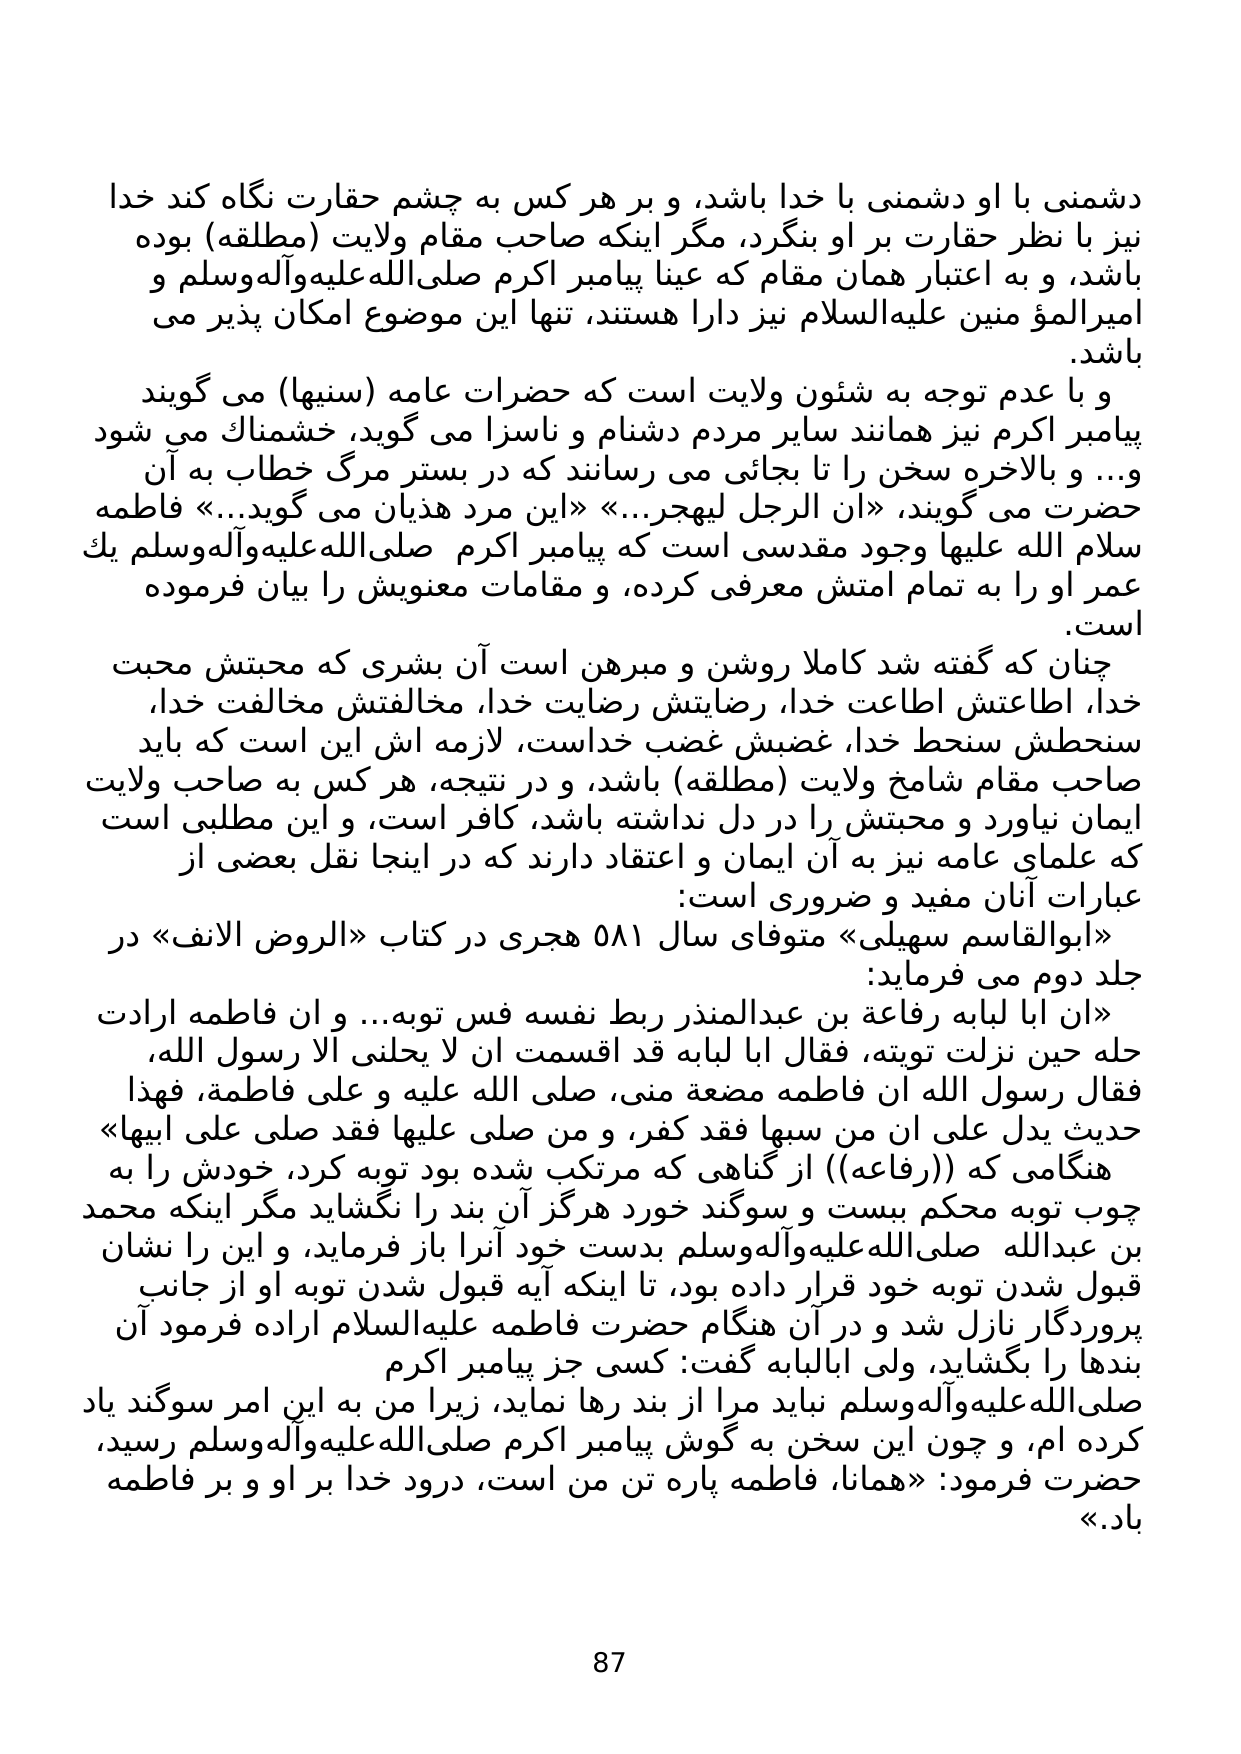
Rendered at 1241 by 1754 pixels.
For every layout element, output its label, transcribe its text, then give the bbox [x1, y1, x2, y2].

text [75, 177, 1144, 371]
text و با عدم توجه به شئون ولايت است كه حضرات عامه (سنيها) می گويند پيامبر اكرم نيز همانند ساير مردم دشنام و ناسزا می گويد، خشمناك می شود و... و بالاخره سخن را تا بجائی می رسانند كه در بستر مرگ خطاب به آن حضرت می گويند، «ان الرجل ليهجر...» «اين مرد هذيان می گويد...» فاطمه سلام الله عليها وجود مقدسی است كه پيامبر اكرم صلی‌الله‌عليه‌وآله‌وسلم يك عمر او را به تمام امتش معرفی كرده، و مقامات معنويش را بيان فرموده است. [75, 371, 1144, 643]
text چنان كه گفته شد كاملا روشن و مبرهن است آن بشری كه محبتش محبت خدا، اطاعتش اطاعت خدا، رضايتش رضايت خدا، مخالفتش مخالفت خدا، سنحطش سنحط خدا، غضبش غضب خداست، لازمه اش اين است كه بايد صاحب مقام شامخ ولايت (مطلقه) باشد، و در نتيجه، هر كس به صاحب ولايت ايمان نياورد و محبتش را در دل نداشته باشد، كافر است، و اين مطلبی است كه علمای عامه نيز به آن ايمان و اعتقاد دارند كه در اينجا نقل بعضی از عبارات آنان مفيد و ضروری است: [75, 643, 1144, 915]
text هنگامی كه ((رفاعه)) از گناهی كه مرتكب شده بود توبه كرد، خودش را به چوب توبه محكم ببست و سوگند خورد هرگز آن بند را نگشايد مگر اينكه محمد بن عبدالله صلی‌الله‌عليه‌وآله‌وسلم بدست خود آنرا باز فرمايد، و اين را نشان قبول شدن توبه خود قرار داده بود، تا اينكه آيه قبول شدن توبه او از جانب پروردگار نازل شد و در آن هنگام حضرت فاطمه عليه‌السلام اراده فرمود آن بندها را بگشايد، ولی ابالبابه گفت: كسی جز پيامبر اكرم صلی‌الله‌عليه‌وآله‌وسلم نبايد مرا از بند رها نمايد، زيرا من به اين امر سوگند ياد كرده ام، و چون اين سخن به گوش پيامبر اكرم صلی‌الله‌عليه‌وآله‌وسلم رسيد، حضرت فرمود: «همانا، فاطمه پاره تن من است، درود خدا بر او و بر فاطمه باد.» [75, 1148, 1144, 1537]
text «ابوالقاسم سهيلی» متوفای سال ٥٨١ هجری در كتاب «الروض الانف» در جلد دوم می فرمايد: [75, 915, 1144, 993]
text «ان ابا لبابه رفاعة بن عبدالمنذر ربط نفسه فس توبه... و ان فاطمه ارادت حله حين نزلت تويته، فقال ابا لبابه قد اقسمت ان لا يحلنی الا رسول الله، فقال رسول الله ان فاطمه مضعة منی، صلی الله عليه و علی فاطمة، فهذا حديث يدل علی ان من سبها فقد كفر، و من صلی عليها فقد صلی علی ابيها» [75, 993, 1144, 1148]
